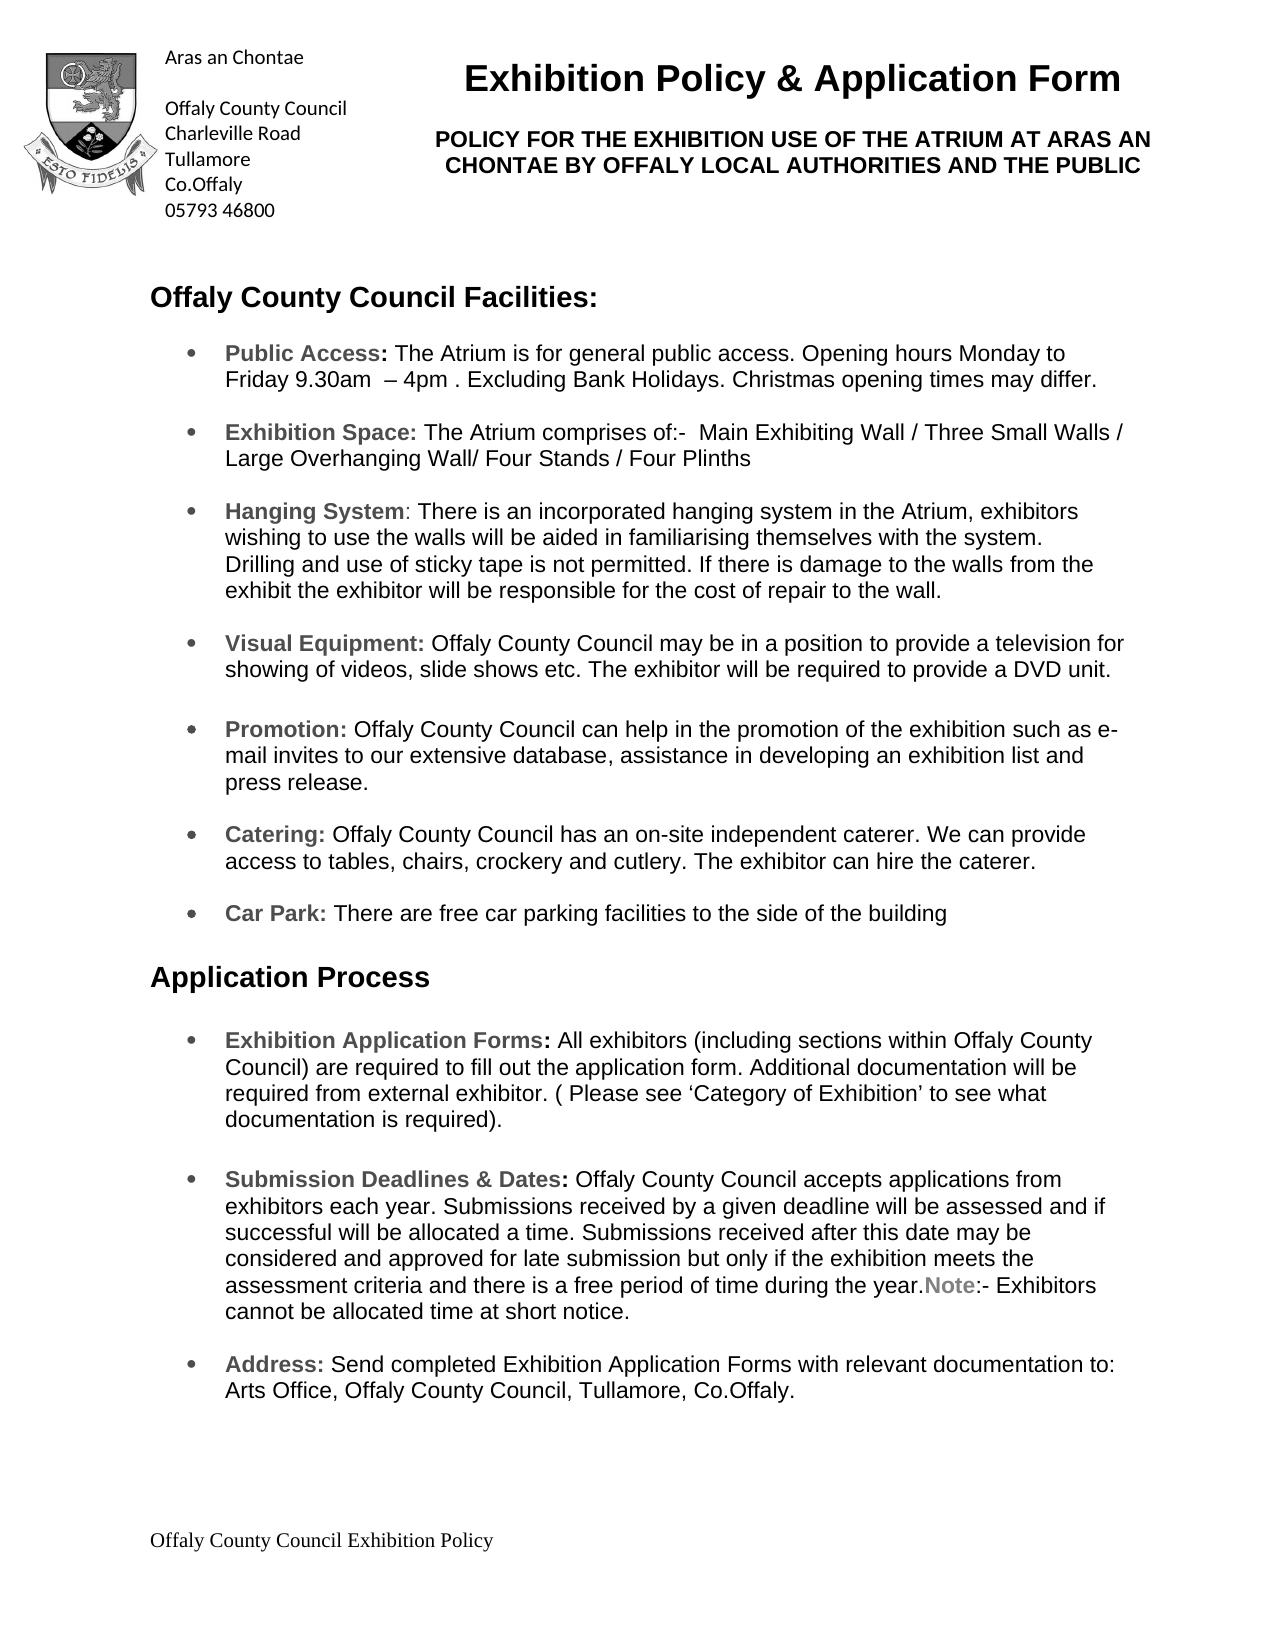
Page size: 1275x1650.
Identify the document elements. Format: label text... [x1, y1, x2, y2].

list Catering: Offaly County Council has an on-site independent caterer. We can provide access to tables, chairs, crockery and cutlery. The exhibitor can hire the caterer. [187, 821, 1125, 874]
text Offaly County Council Facilities: [150, 280, 1125, 313]
list Public Access: The Atrium is for general public access. Opening hours Monday to Friday 9.30am – 4pm . Excluding Bank Holidays. Christmas opening times may differ. [187, 340, 1125, 392]
list Hanging System: There is an incorporated hanging system in the Atrium, exhibitors wishing to use the walls will be aided in familiarising themselves with the system. Drilling and use of sticky tape is not permitted. If there is damage to the walls from the exhibit the exhibitor will be responsible for the cost of repair to the wall. [187, 498, 1125, 603]
list Exhibition Space: The Atrium comprises of:- Main Exhibiting Wall / Three Small Walls / Large Overhanging Wall/ Four Stands / Four Plinths [187, 419, 1125, 472]
list Exhibition Application Forms: All exhibitors (including sections within Offaly County Council) are required to fill out the application form. Additional documentation will be required from external exhibitor. ( Please see ‘Category of Exhibition’ to see what documentation is required). [187, 1027, 1125, 1133]
text Application Process [150, 960, 1125, 994]
list Submission Deadlines & Dates: Offaly County Council accepts applications from exhibitors each year. Submissions received by a given deadline will be assessed and if successful will be allocated a time. Submissions received after this date may be considered and approved for late submission but only if the exhibition meets the assessment criteria and there is a free period of time during the year.Note:- Exhibitors cannot be allocated time at short notice. [187, 1166, 1125, 1324]
picture [23, 53, 158, 196]
list Address: Send completed Exhibition Application Forms with relevant documentation to: Arts Office, Offaly County Council, Tullamore, Co.Offaly. [187, 1351, 1125, 1403]
list Car Park: There are free car parking facilities to the side of the building [187, 900, 1125, 927]
list Promotion: Offaly County Council can help in the promotion of the exhibition such as e-mail invites to our extensive database, assistance in developing an exhibition list and press release. [187, 716, 1125, 795]
list Visual Equipment: Offaly County Council may be in a position to provide a television for showing of videos, slide shows etc. The exhibitor will be required to provide a DVD unit. [187, 630, 1125, 682]
